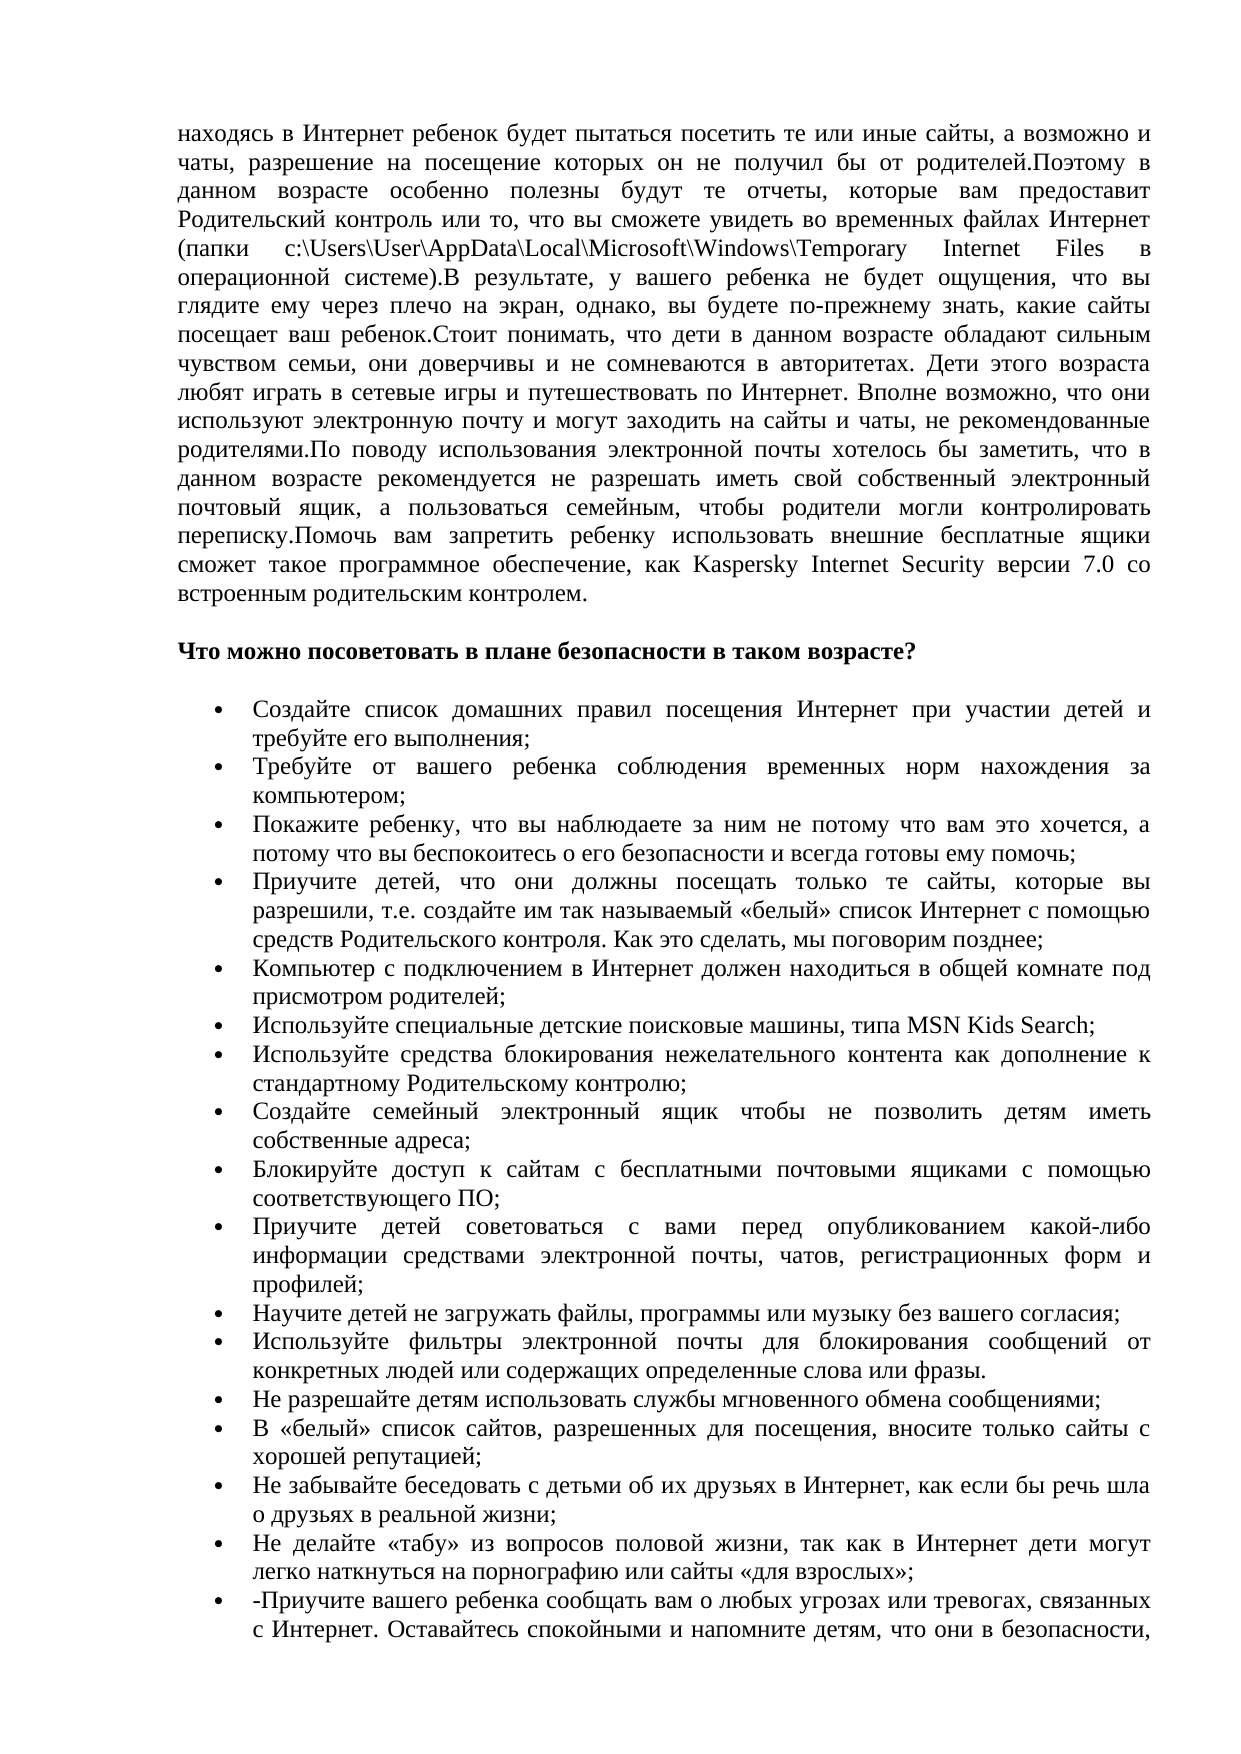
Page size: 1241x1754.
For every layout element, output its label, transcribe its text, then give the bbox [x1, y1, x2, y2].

text Что можно посоветовать в плане безопасности в таком возрасте? [177, 636, 1152, 665]
list Используйте специальные детские поисковые машины, типа MSN Kids Search; [215, 1010, 1152, 1039]
list Блокируйте доступ к сайтам с бесплатными почтовыми ящиками с помощью соответствующего ПО; [215, 1154, 1152, 1211]
list Компьютер с подключением в Интернет должен находиться в общей комнате под присмотром родителей; [215, 953, 1152, 1010]
list Не делайте «табу» из вопросов половой жизни, так как в Интернет дети могут легко наткнуться на порнографию или сайты «для взрослых»; [215, 1528, 1152, 1585]
list Приучите детей, что они должны посещать только те сайты, которые вы разрешили, т.е. создайте им так называемый «белый» список Интернет с помощью средств Родительского контроля. Как это сделать, мы поговорим позднее; [215, 866, 1152, 953]
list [215, 1585, 1152, 1643]
list Создайте список домашних правил посещения Интернет при участии детей и требуйте его выполнения; [215, 694, 1152, 751]
list В «белый» список сайтов, разрешенных для посещения, вносите только сайты с хорошей репутацией; [215, 1413, 1152, 1470]
list Приучите детей советоваться с вами перед опубликованием какой-либо информации средствами электронной почты, чатов, регистрационных форм и профилей; [215, 1211, 1152, 1298]
list Научите детей не загружать файлы, программы или музыку без вашего согласия; [215, 1298, 1152, 1326]
list Требуйте от вашего ребенка соблюдения временных норм нахождения за компьютером; [215, 751, 1152, 809]
list Создайте семейный электронный ящик чтобы не позволить детям иметь собственные адреса; [215, 1096, 1152, 1154]
list Используйте фильтры электронной почты для блокирования сообщений от конкретных людей или содержащих определенные слова или фразы. [215, 1326, 1152, 1384]
list Не разрешайте детям использовать службы мгновенного обмена сообщениями; [215, 1384, 1152, 1413]
list Покажите ребенку, что вы наблюдаете за ним не потому что вам это хочется, а потому что вы беспокоитесь о его безопасности и всегда готовы ему помочь; [215, 809, 1152, 866]
list Не забывайте беседовать с детьми об их друзьях в Интернет, как если бы речь шла о друзьях в реальной жизни; [215, 1470, 1152, 1528]
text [177, 118, 1152, 607]
list Используйте средства блокирования нежелательного контента как дополнение к стандартному Родительскому контролю; [215, 1039, 1152, 1096]
